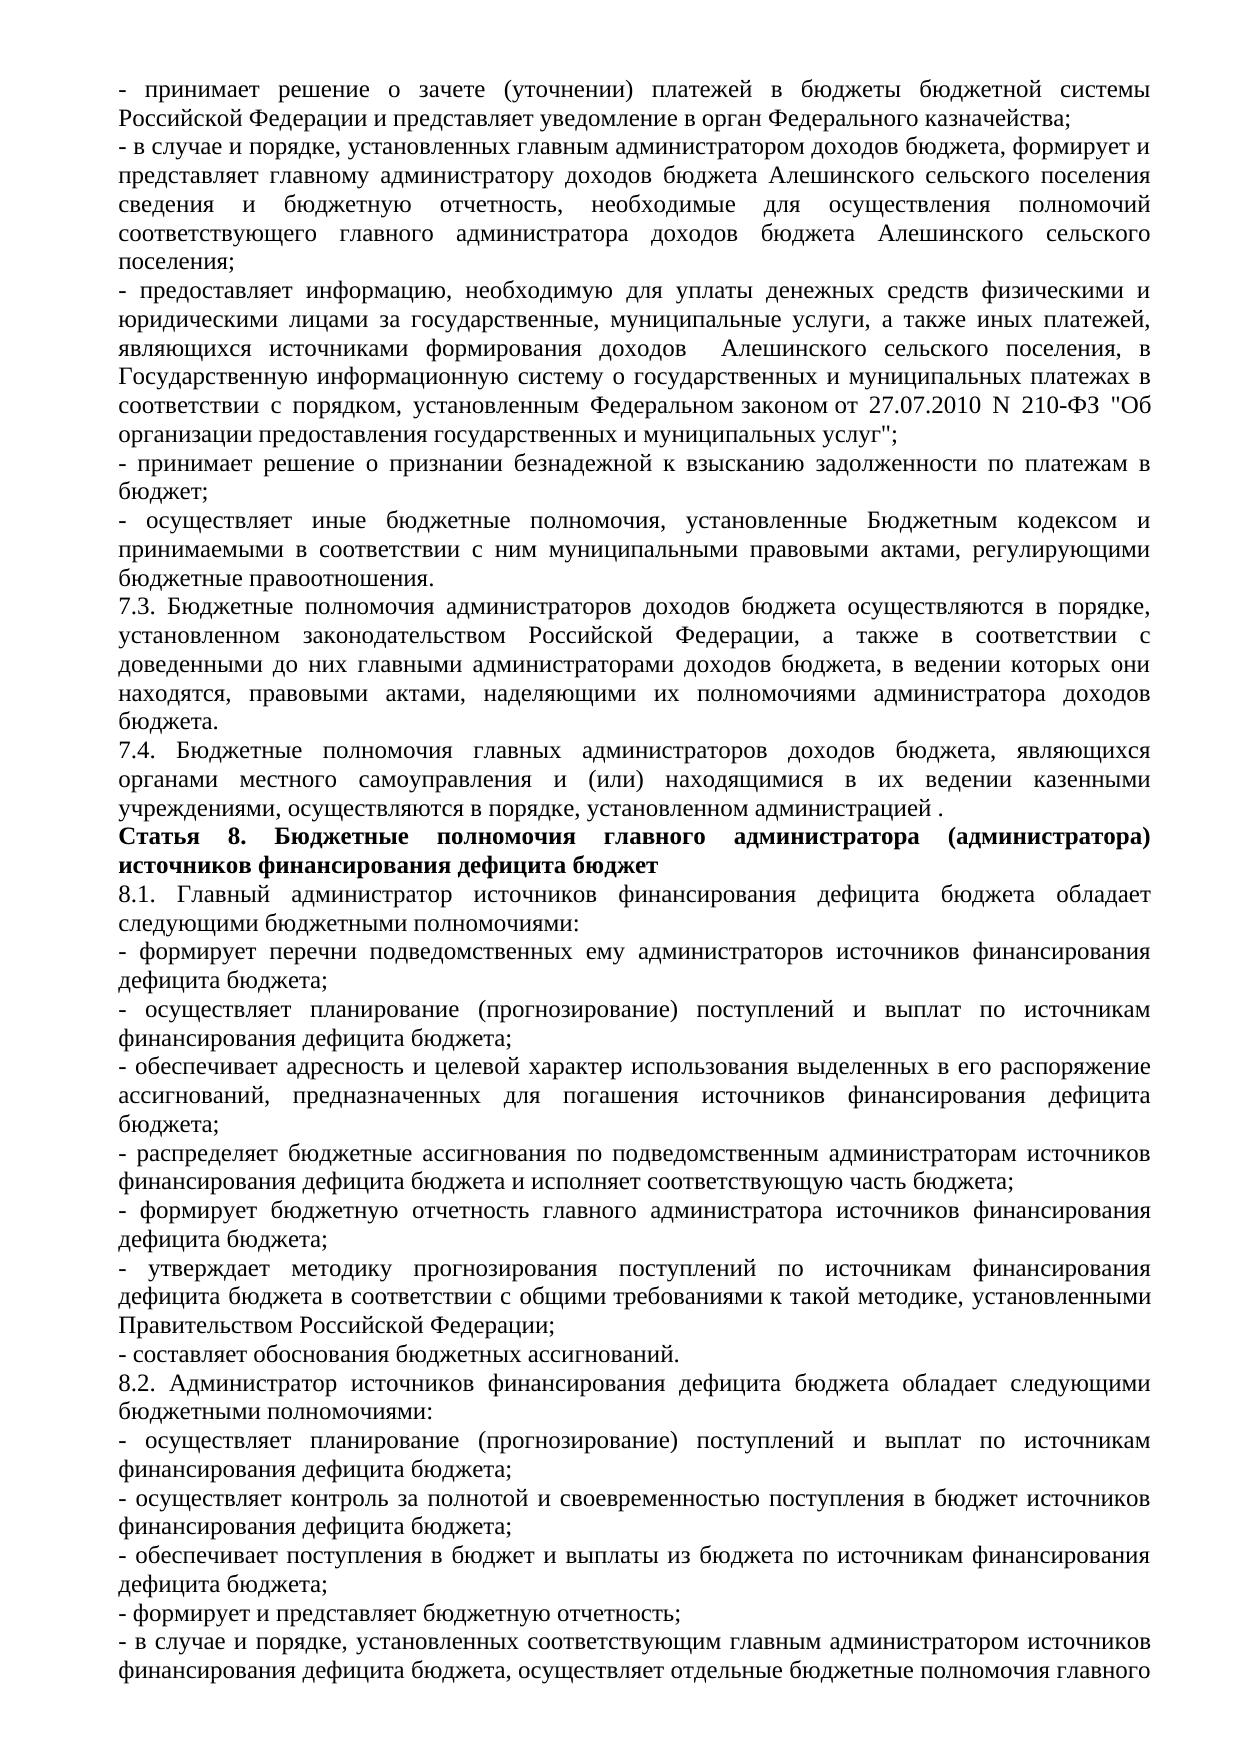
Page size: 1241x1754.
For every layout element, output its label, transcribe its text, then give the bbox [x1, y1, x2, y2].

text - принимает решение о зачете (уточнении) платежей в бюджеты бюджетной системы Российской Федерации и представляет уведомление в орган Федерального казначейства; [118, 74, 1152, 131]
text - обеспечивает адресность и целевой характер использования выделенных в его распоряжение ассигнований, предназначенных для погашения источников финансирования дефицита бюджета; [118, 1051, 1152, 1138]
text 7.4. Бюджетные полномочия главных администраторов доходов бюджета, являющихся органами местного самоуправления и (или) находящимися в их ведении казенными учреждениями, осуществляются в порядке, установленном администрацией . [118, 735, 1152, 821]
text - обеспечивает поступления в бюджет и выплаты из бюджета по источникам финансирования дефицита бюджета; [118, 1540, 1152, 1598]
text - составляет обоснования бюджетных ассигнований. [118, 1339, 1152, 1368]
text - утверждает методику прогнозирования поступлений по источникам финансирования дефицита бюджета в соответствии с общими требованиями к такой методике, установленными Правительством Российской Федерации; [118, 1253, 1152, 1339]
text 8.2. Администратор источников финансирования дефицита бюджета обладает следующими бюджетными полномочиями: [118, 1368, 1152, 1425]
text - формирует и представляет бюджетную отчетность; [118, 1598, 1152, 1626]
text - осуществляет планирование (прогнозирование) поступлений и выплат по источникам финансирования дефицита бюджета; [118, 1425, 1152, 1483]
text Статья 8. Бюджетные полномочия главного администратора (администратора) источников финансирования дефицита бюджет [118, 821, 1152, 879]
text 8.1. Главный администратор источников финансирования дефицита бюджета обладает следующими бюджетными полномочиями: [118, 879, 1152, 936]
text - распределяет бюджетные ассигнования по подведомственным администраторам источников финансирования дефицита бюджета и исполняет соответствующую часть бюджета; [118, 1138, 1152, 1195]
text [118, 1626, 1152, 1684]
text - формирует перечни подведомственных ему администраторов источников финансирования дефицита бюджета; [118, 936, 1152, 994]
text - предоставляет информацию, необходимую для уплаты денежных средств физическими и юридическими лицами за государственные, муниципальные услуги, а также иных платежей, являющихся источниками формирования доходов Алешинского сельского поселения, в Государственную информационную систему о государственных и муниципальных платежах в соответствии с порядком, установленным Федеральном законом от 27.07.2010 N 210-ФЗ "Об организации предоставления государственных и муниципальных услуг"; [118, 275, 1152, 448]
text - формирует бюджетную отчетность главного администратора источников финансирования дефицита бюджета; [118, 1195, 1152, 1253]
text - осуществляет планирование (прогнозирование) поступлений и выплат по источникам финансирования дефицита бюджета; [118, 994, 1152, 1051]
text - осуществляет контроль за полнотой и своевременностью поступления в бюджет источников финансирования дефицита бюджета; [118, 1483, 1152, 1540]
text - принимает решение о признании безнадежной к взысканию задолженности по платежам в бюджет; [118, 448, 1152, 505]
text 7.3. Бюджетные полномочия администраторов доходов бюджета осуществляются в порядке, установленном законодательством Российской Федерации, а также в соответствии с доведенными до них главными администраторами доходов бюджета, в ведении которых они находятся, правовыми актами, наделяющими их полномочиями администратора доходов бюджета. [118, 591, 1152, 735]
text - в случае и порядке, установленных главным администратором доходов бюджета, формирует и представляет главному администратору доходов бюджета Алешинского сельского поселения сведения и бюджетную отчетность, необходимые для осуществления полномочий соответствующего главного администратора доходов бюджета Алешинского сельского поселения; [118, 131, 1152, 275]
